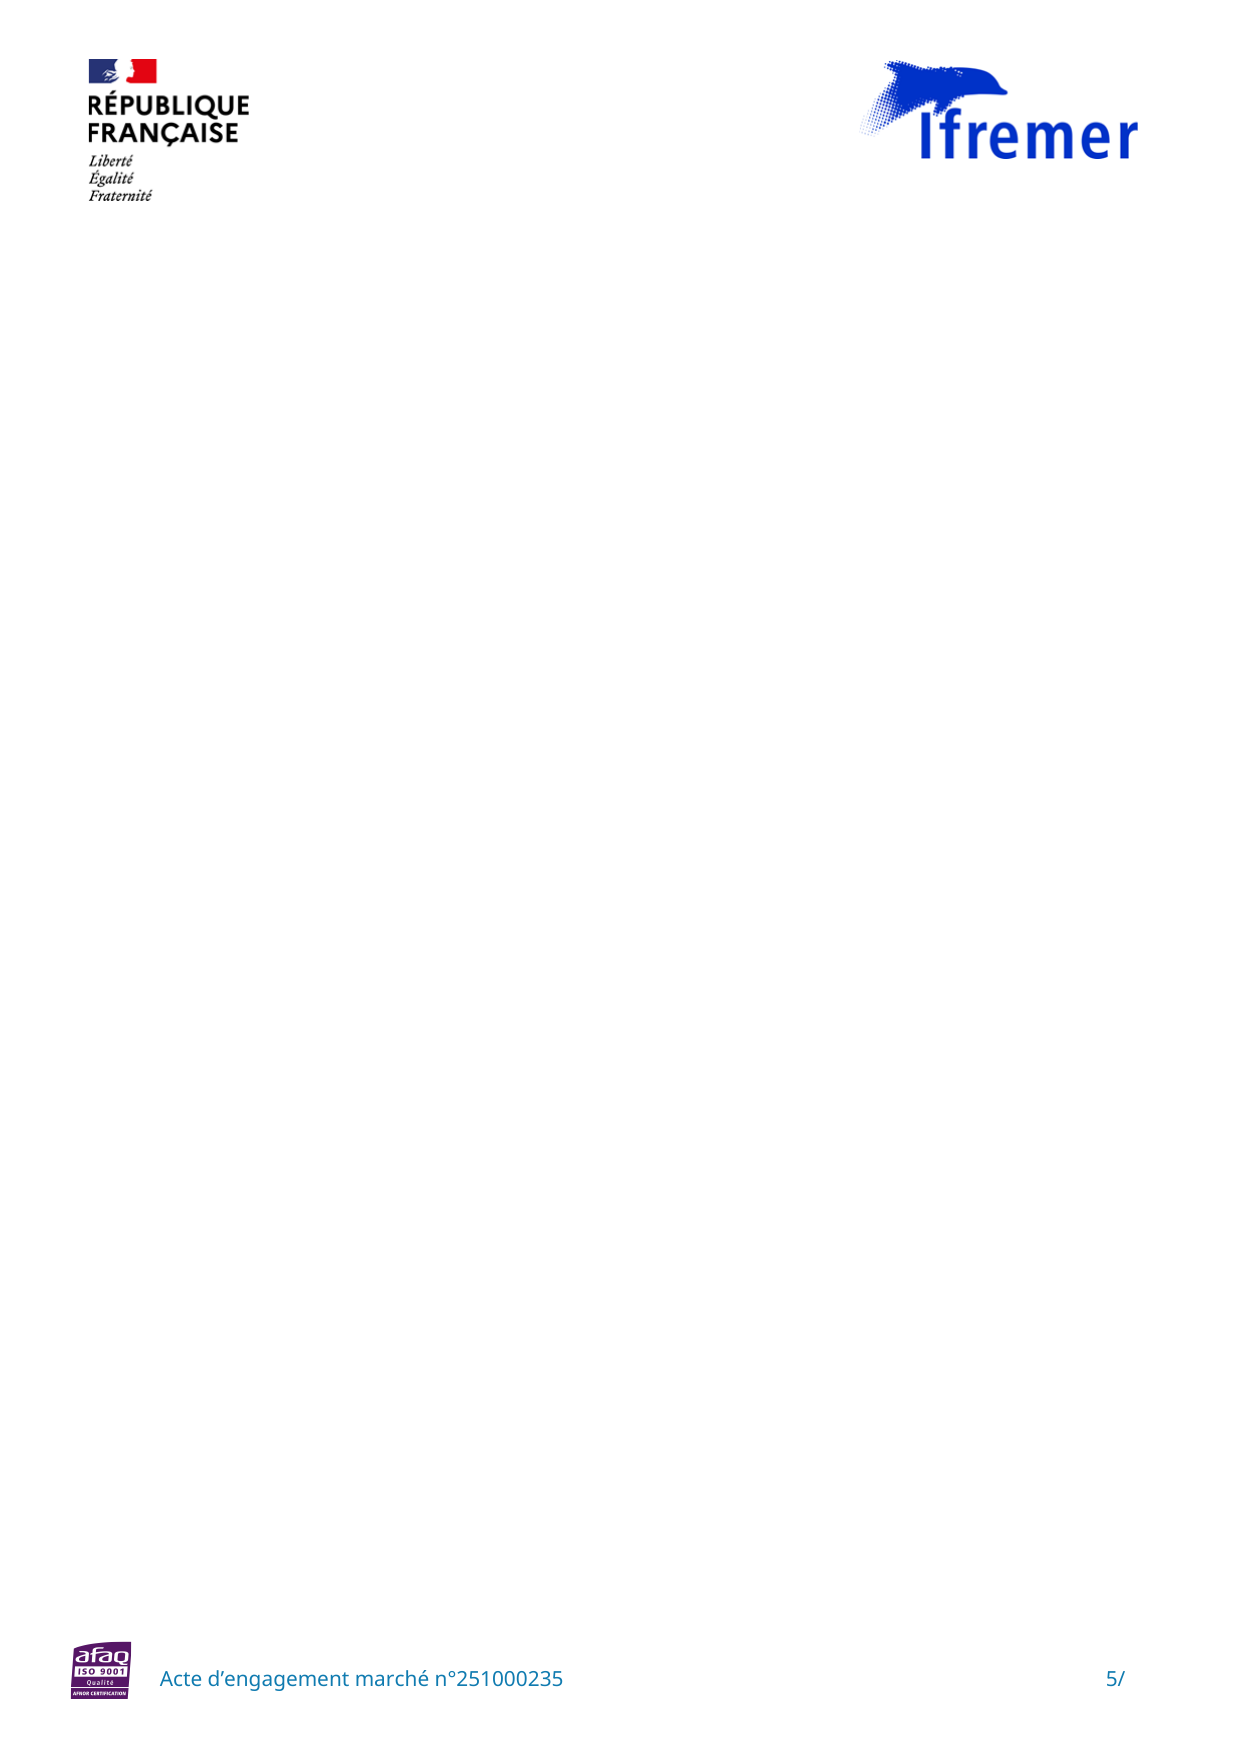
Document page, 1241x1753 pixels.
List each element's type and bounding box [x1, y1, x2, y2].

picture [859, 60, 1138, 159]
picture [88, 59, 249, 201]
picture [70, 1641, 132, 1699]
